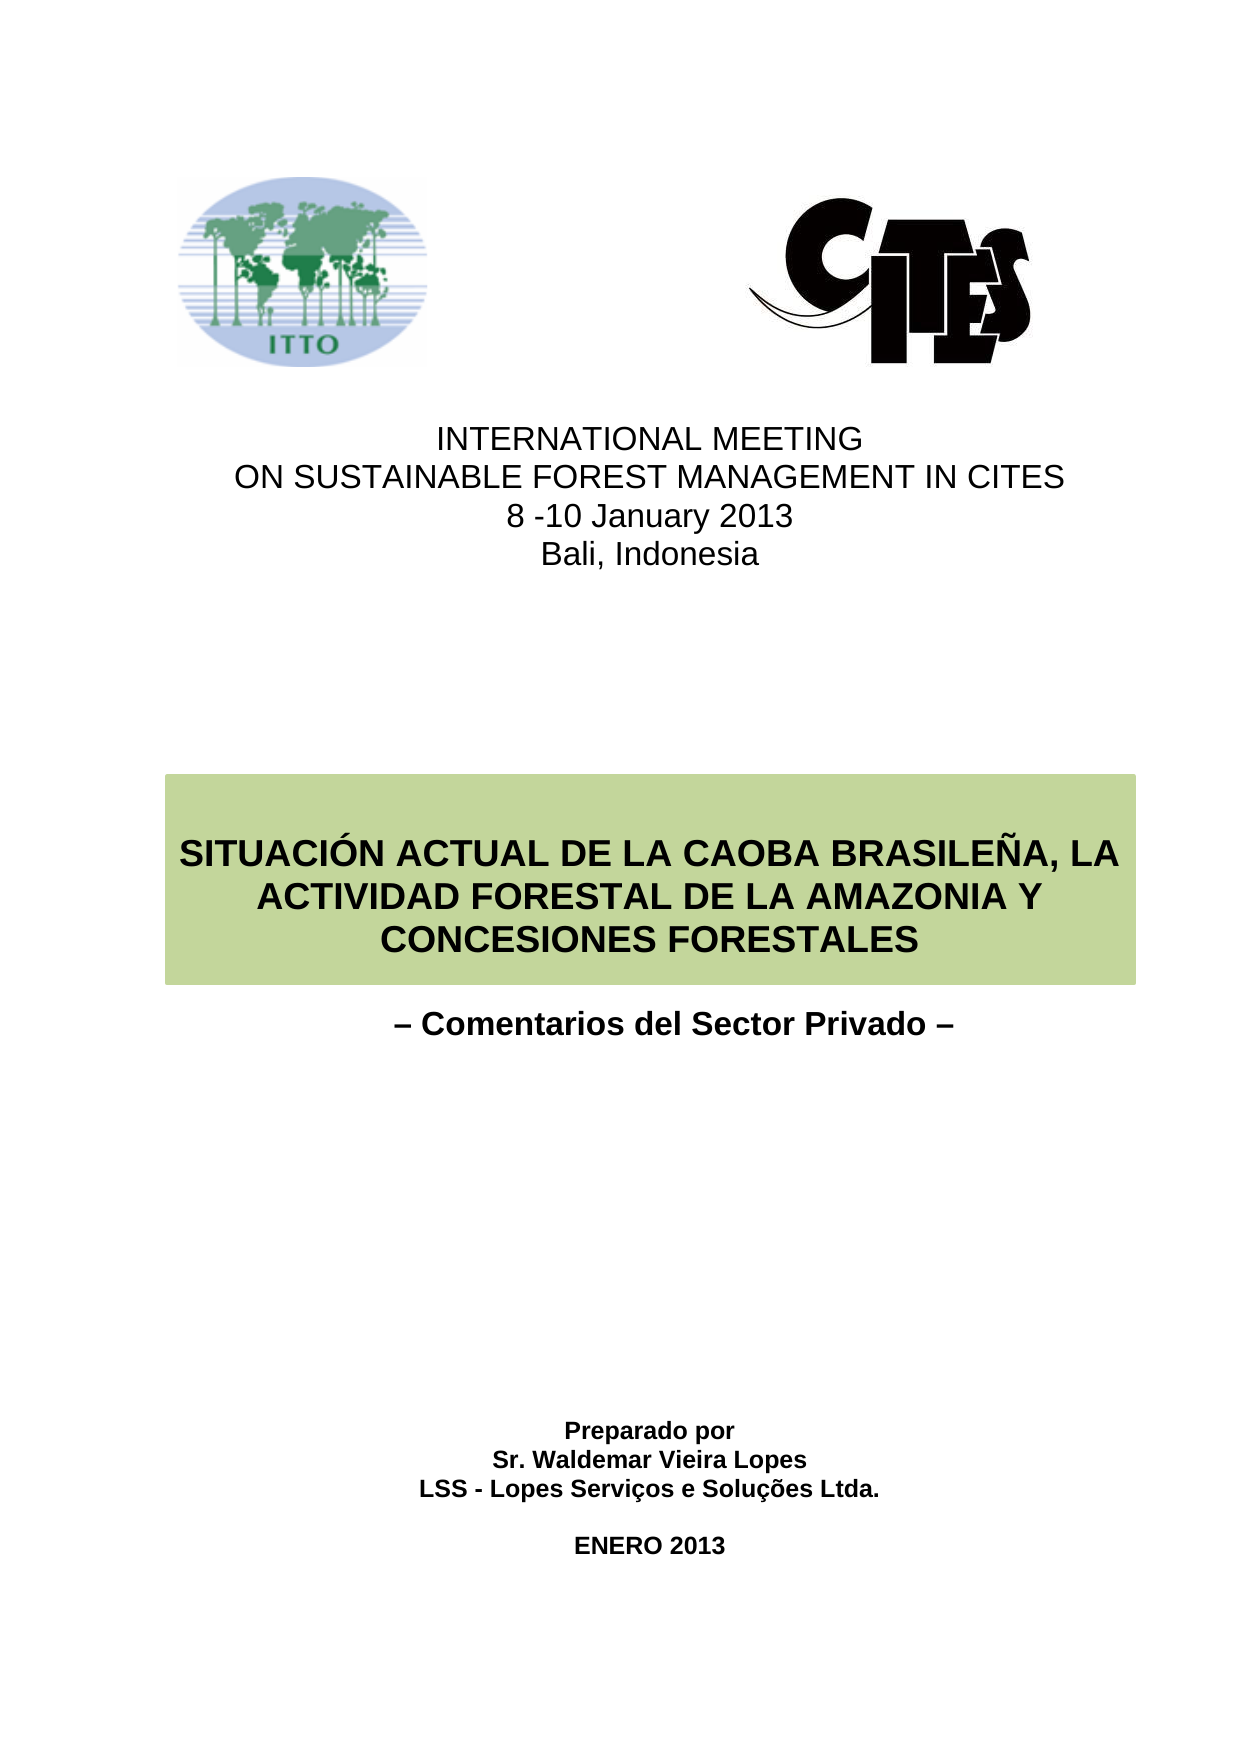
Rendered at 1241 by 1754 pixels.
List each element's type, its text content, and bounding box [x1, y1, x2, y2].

text ENERO 2013 [177, 1531, 1122, 1560]
text Preparado por [177, 1416, 1122, 1445]
text SITUACIÓN ACTUAL DE LA CAOBA BRASILEÑA, LA ACTIVIDAD FORESTAL DE LA AMAZONIA Y CONCESIONES FORESTALES [177, 831, 1122, 961]
list – Comentarios del Sector Privado – [226, 1004, 1122, 1042]
text Sr. Waldemar Vieira Lopes [177, 1445, 1122, 1473]
text Bali, Indonesia [177, 534, 1122, 573]
text LSS - Lopes Serviços e Soluções Ltda. [177, 1473, 1122, 1502]
text ON SUSTAINABLE FOREST MANAGEMENT IN CITES [177, 457, 1122, 496]
text INTERNATIONAL MEETING [177, 419, 1122, 457]
text 8 -10 January 2013 [177, 496, 1122, 534]
